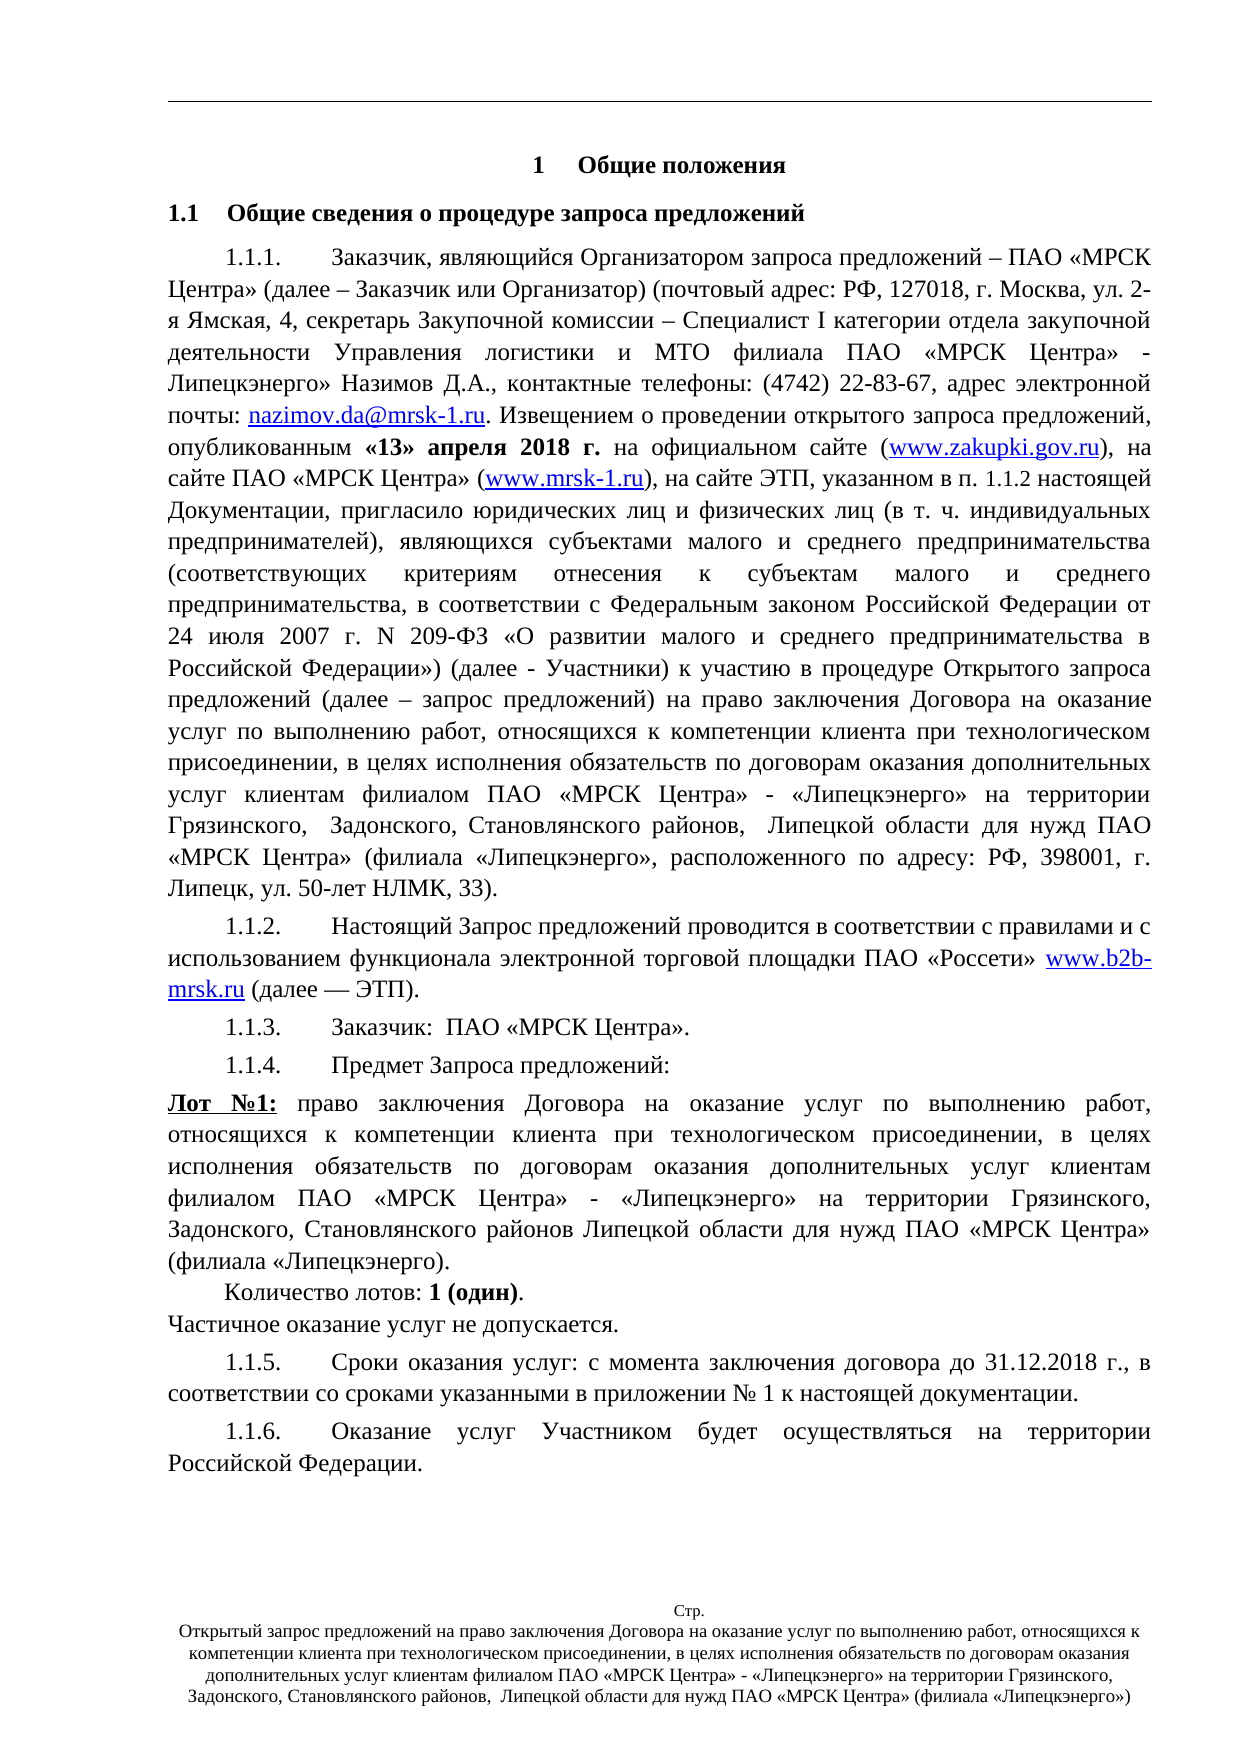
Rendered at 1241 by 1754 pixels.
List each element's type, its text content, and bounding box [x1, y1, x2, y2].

text Лот №1: право заключения Договора на оказание услуг по выполнению работ, относящихся к компетенции клиента при технологическом присоединении, в целях исполнения обязательств по договорам оказания дополнительных услуг клиентам филиалом ПАО «МРСК Центра» - «Липецкэнерго» на территории Грязинского, Задонского, Становлянского районов Липецкой области для нужд ПАО «МРСК Центра» (филиала «Липецкэнерго). [168, 1088, 1152, 1274]
list Частичное оказание услуг не допускается. [168, 1309, 1152, 1338]
list Предмет Запроса предложений: [168, 1050, 1152, 1079]
list Настоящий Запрос предложений проводится в соответствии с правилами и с использованием функционала электронной торговой площадки ПАО «Россети» www.b2b-mrsk.ru (далее — ЭТП). [168, 911, 1152, 1003]
list Сроки оказания услуг: с момента заключения договора до 31.12.2018 г., в соответствии со сроками указанными в приложении № 1 к настоящей документации. [168, 1347, 1152, 1407]
list Заказчик, являющийся Организатором запроса предложений – ПАО «МРСК Центра» (далее – Заказчик или Организатор) (почтовый адрес: РФ, 127018, г. Москва, ул. 2-я Ямская, 4, секретарь Закупочной комиссии – Специалист I категории отдела закупочной деятельности Управления логистики и МТО филиала ПАО «МРСК Центра» - Липецкэнерго» Назимов Д.А., контактные телефоны: (4742) 22-83-67, адрес электронной почты: nazimov.da@mrsk-1.ru. Извещением о проведении открытого запроса предложений, опубликованным «13» апреля 2018 г. на официальном сайте (www.zakupki.gov.ru), на сайте ПАО «МРСК Центра» (www.mrsk-1.ru), на сайте ЭТП, указанном в п. 1.1.2 настоящей Документации, пригласило юридических лиц и физических лиц (в т. ч. индивидуальных предпринимателей), являющихся субъектами малого и среднего предпринимательства (соответствующих критериям отнесения к субъектам малого и среднего предпринимательства, в соответствии с Федеральным законом Российской Федерации от 24 июля 2007 г. N 209-ФЗ «О развитии малого и среднего предпринимательства в Российской Федерации») (далее - Участники) к участию в процедуре Открытого запроса предложений (далее – запрос предложений) на право заключения Договора на оказание услуг по выполнению работ, относящихся к компетенции клиента при технологическом присоединении, в целях исполнения обязательств по договорам оказания дополнительных услуг клиентам филиалом ПАО «МРСК Центра» - «Липецкэнерго» на территории Грязинского, Задонского, Становлянского районов, Липецкой области для нужд ПАО «МРСК Центра» (филиала «Липецкэнерго», расположенного по адресу: РФ, 398001, г. Липецк, ул. 50-лет НЛМК, 33). [168, 242, 1152, 902]
subtitle Общие сведения о процедуре запроса предложений [168, 198, 1152, 227]
list Заказчик: ПАО «МРСК Центра». [168, 1012, 1152, 1041]
text Количество лотов: 1 (один). [168, 1277, 1152, 1306]
list Оказание услуг Участником будет осуществляться на территории Российской Федерации. [168, 1416, 1152, 1476]
subtitle Общие положения [166, 150, 1152, 179]
